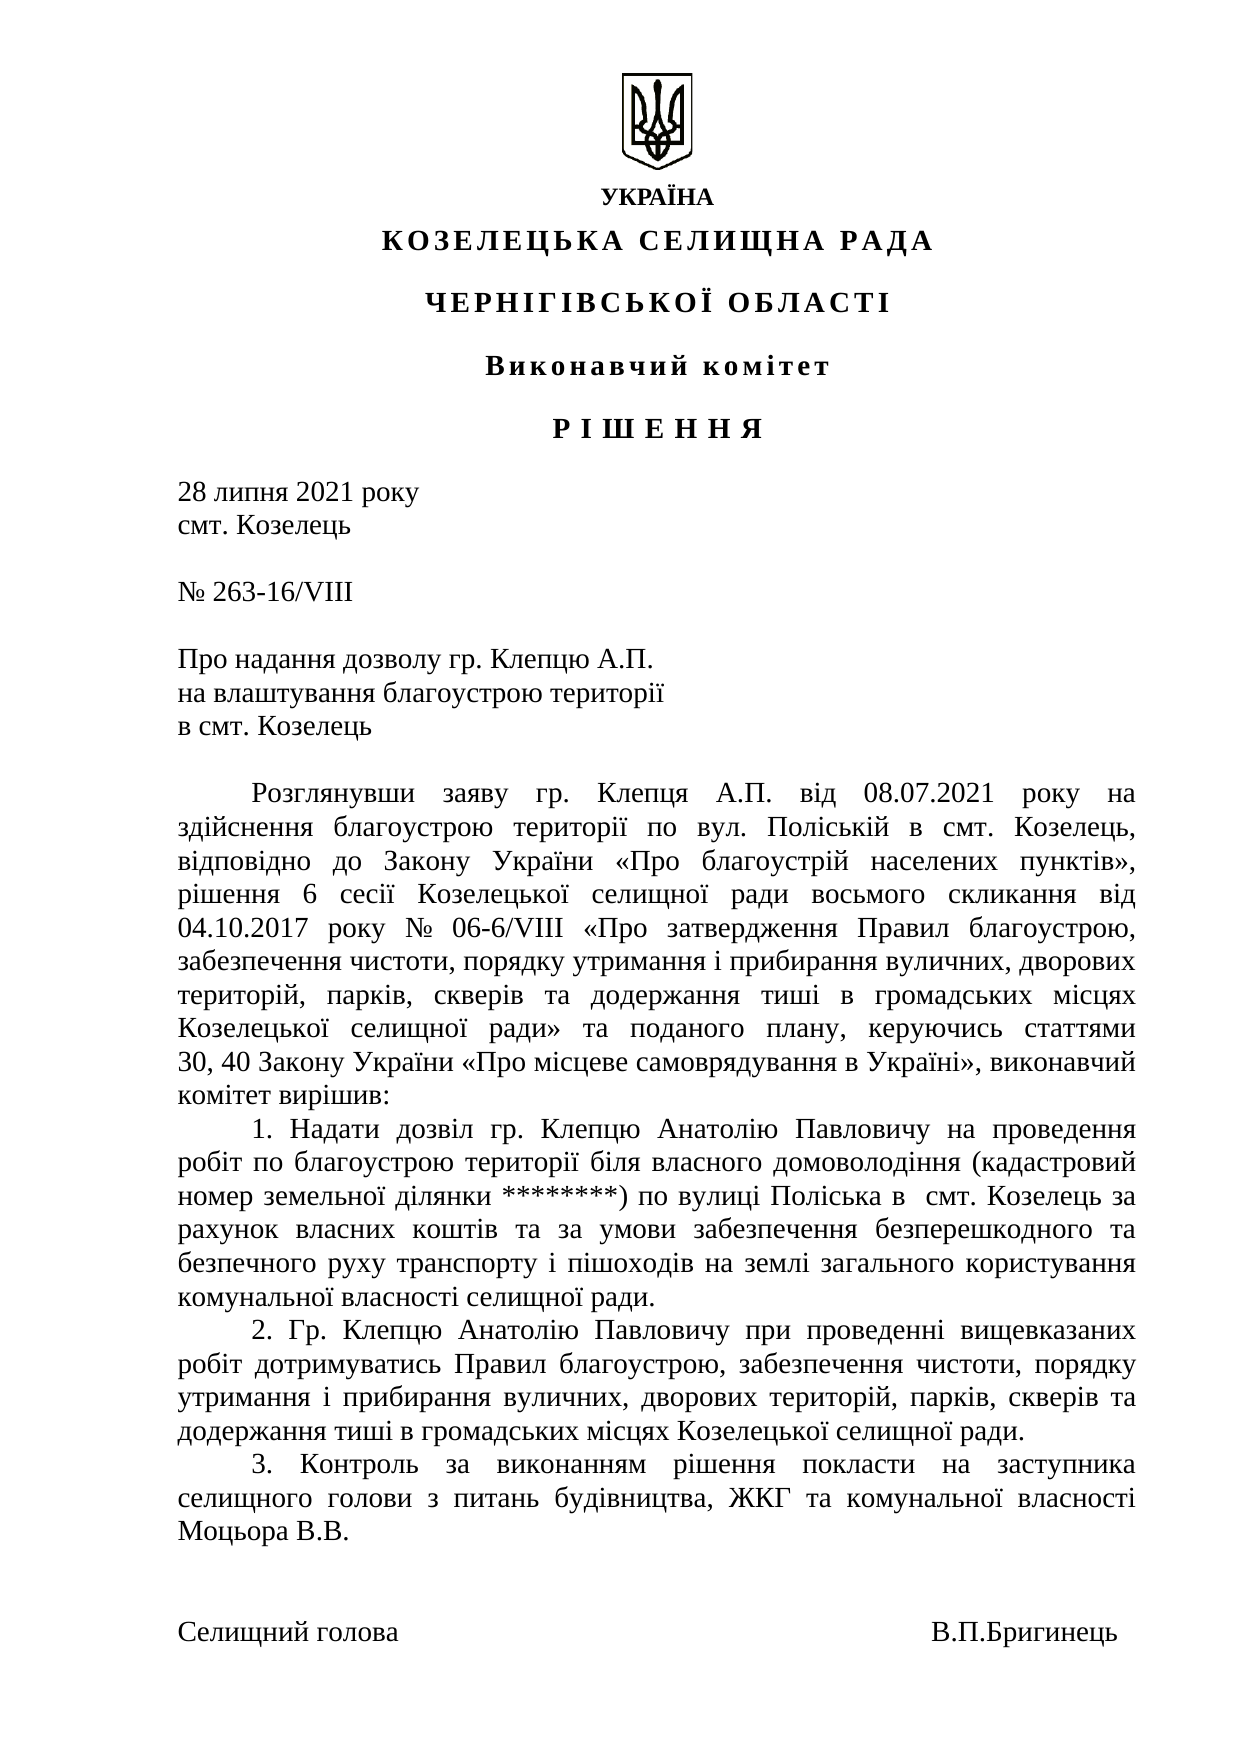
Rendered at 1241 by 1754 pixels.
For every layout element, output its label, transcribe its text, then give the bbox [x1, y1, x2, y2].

text 3. Контроль за виконанням рішення покласти на заступника селищного голови з питань будівництва, ЖКГ та комунальної власності Моцьора В.В. [177, 1446, 1137, 1547]
subtitle 28 липня 2021 року [177, 474, 1137, 507]
subtitle № 263-16/VIII [177, 574, 1137, 608]
text 2. Гр. Клепцю Анатолію Павловичу при проведенні вищевказаних робіт дотримуватись Правил благоустрою, забезпечення чистоти, порядку утримання і прибирання вуличних, дворових територій, парків, скверів та додержання тиші в громадських місцях Козелецької селищної ради. [177, 1312, 1137, 1446]
subtitle КОЗЕЛЕЦЬКА СЕЛИЩНА РАДА [177, 223, 1137, 256]
text Селищний голова В.П.Бригинець [177, 1614, 1137, 1648]
text Розглянувши заяву гр. Клепця А.П. від 08.07.2021 року на здійснення благоустрою території по вул. Поліській в смт. Козелець, відповідно до Закону України «Про благоустрій населених пунктів», рішення 6 сесії Козелецької селищної ради восьмого скликання від 04.10.2017 року № 06-6/VIII «Про затвердження Правил благоустрою, забезпечення чистоти, порядку утримання і прибирання вуличних, дворових територій, парків, скверів та додержання тиші в громадських місцях Козелецької селищної ради» та поданого плану, керуючись статтями 30, 40 Закону України «Про місцеве самоврядування в Україні», виконавчий комітет вирішив: [177, 776, 1137, 1111]
text 1. Надати дозвіл гр. Клепцю Анатолію Павловичу на проведення робіт по благоустрою території біля власного домоволодіння (кадастровий номер земельної ділянки ********) по вулиці Поліська в смт. Козелець за рахунок власних коштів та за умови забезпечення безперешкодного та безпечного руху транспорту і пішоходів на землі загального користування комунальної власності селищної ради. [177, 1111, 1137, 1312]
picture [622, 73, 693, 170]
text Про надання дозволу гр. Клепцю А.П. [177, 641, 1137, 675]
text в смт. Козелець [177, 708, 1137, 742]
subtitle Україна [177, 182, 1137, 210]
text на влаштування благоустрою території [177, 675, 1137, 708]
subtitle РІШЕННЯ [177, 411, 1137, 444]
subtitle ЧЕРНІГІВСЬКОЇ ОБЛАСТІ [177, 286, 1137, 319]
subtitle Виконавчий комітет [177, 348, 1137, 382]
subtitle смт. Козелець [177, 507, 1137, 541]
